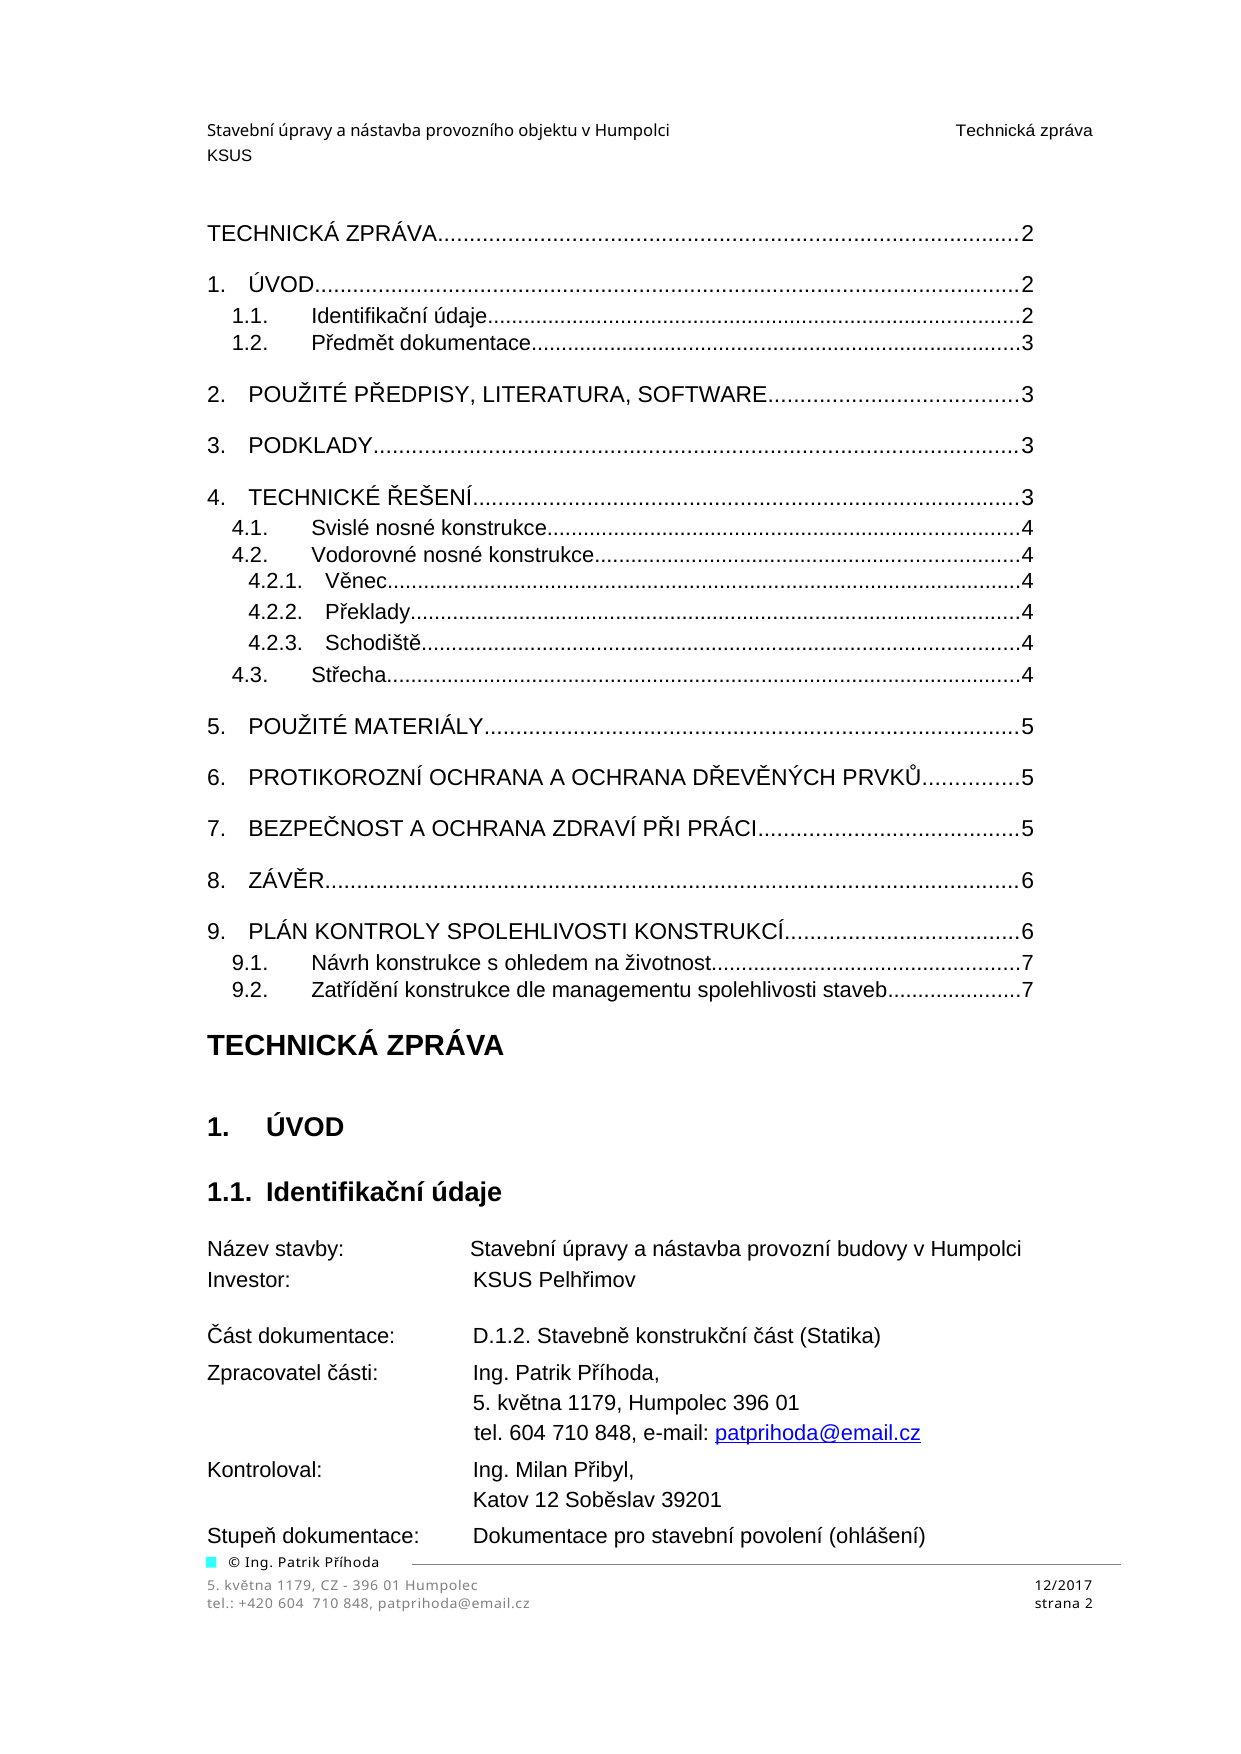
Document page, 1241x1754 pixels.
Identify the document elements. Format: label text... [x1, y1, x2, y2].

text Zpracovatel části: Ing. Patrik Příhoda, [207, 1359, 1092, 1385]
text 4.1. Svislé nosné konstrukce 4 [232, 514, 1092, 541]
text 4.2.3. Schodiště 4 [248, 630, 1092, 655]
text Kontroloval: Ing. Milan Přibyl, [207, 1456, 1092, 1482]
text 2. Použité předpisy, literatura, software 3 [207, 381, 1092, 407]
text 3. Podklady 3 [207, 432, 1092, 459]
text 1.2. Předmět dokumentace 3 [232, 329, 1092, 356]
text 1. Úvod 2 [207, 271, 1092, 298]
text 7. Bezpečnost a ochrana zdraví při práci 5 [207, 815, 1092, 842]
text Technická zpráva 2 [207, 220, 1092, 246]
text Katov 12 Soběslav 39201 [207, 1487, 1092, 1512]
text tel. 604 710 848, e-mail: patprihoda@email.cz [207, 1420, 1092, 1445]
text Název stavby: Stavební úpravy a nástavba provozní budovy v Humpolci [207, 1236, 1092, 1261]
text 1.1. Identifikační údaje 2 [232, 302, 1092, 329]
text 5. května 1179, Humpolec 396 01 [207, 1390, 1092, 1415]
text 8. Závěr 6 [207, 867, 1092, 893]
title Technická zpráva [207, 1028, 1092, 1061]
subtitle Úvod [207, 1111, 1092, 1142]
text 4.2. Vodorovné nosné konstrukce 4 [232, 541, 1092, 568]
text 4. technické řešení 3 [207, 484, 1092, 510]
text Stupeň dokumentace: Dokumentace pro stavební povolení (ohlášení) [207, 1523, 1092, 1548]
text 9.2. Zatřídění konstrukce dle managementu spolehlivosti staveb 7 [232, 976, 1092, 1003]
text 9.1. Návrh konstrukce s ohledem na životnost 7 [232, 948, 1092, 976]
text Identifikační údaje [207, 1176, 1092, 1207]
text 6. Protikorozní ochrana a ochrana dřevěných prvků 5 [207, 764, 1092, 790]
text 4.3. Střecha 4 [232, 661, 1092, 688]
text 4.2.1. Věnec 4 [248, 568, 1092, 593]
text Část dokumentace: D.1.2. Stavebně konstrukční část (Statika) [207, 1323, 1092, 1348]
text 5. Použité materiály 5 [207, 713, 1092, 739]
text 4.2.2. Překlady 4 [248, 599, 1092, 624]
text Investor: KSUS Pelhřimov [207, 1266, 1092, 1292]
text 9. PLÁN KONTROLY SPOLEHLIVOSTI KONSTRUKCÍ 6 [207, 918, 1092, 944]
